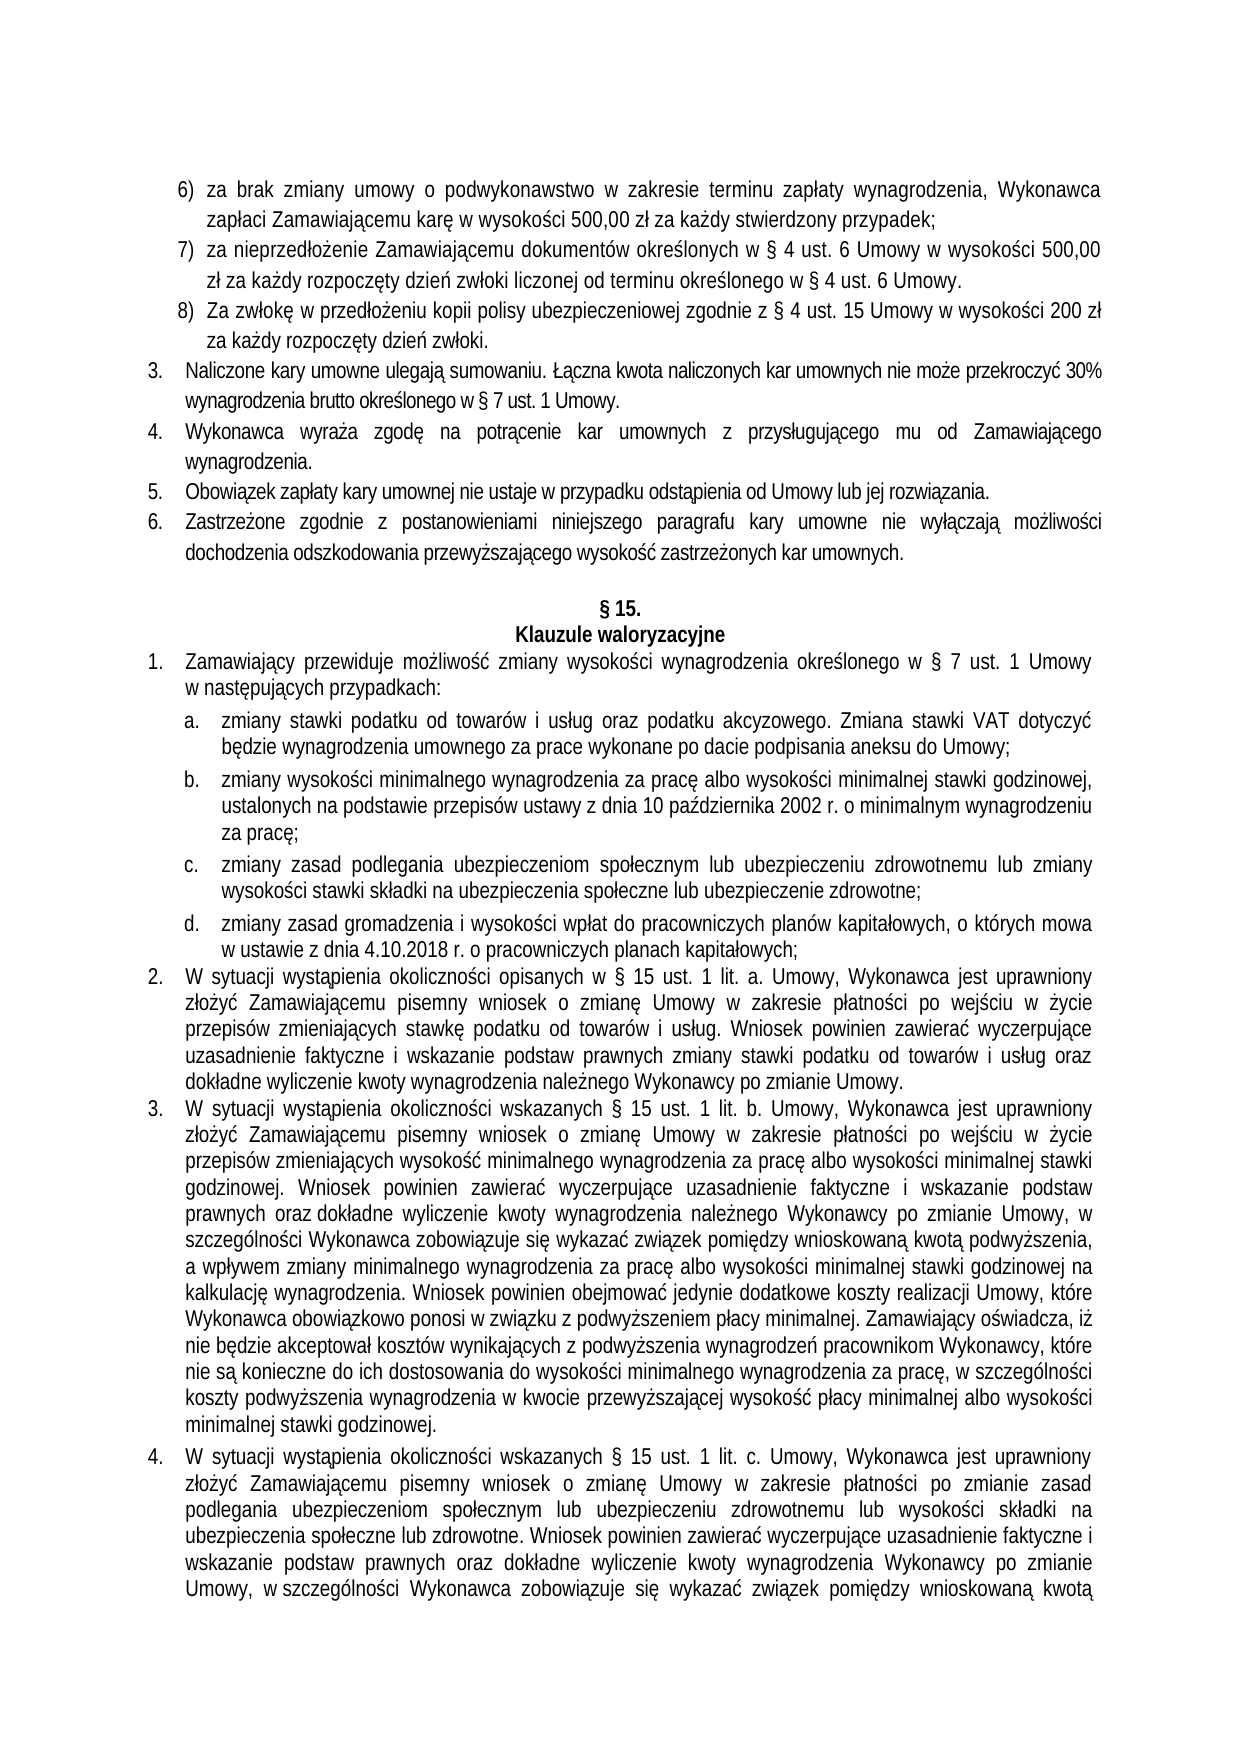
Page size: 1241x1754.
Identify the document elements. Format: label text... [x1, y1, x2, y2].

list Naliczone kary umowne ulegają sumowaniu. Łączna kwota naliczonych kar umownych nie może przekroczyć 30% wynagrodzenia brutto określonego w § 7 ust. 1 Umowy. [148, 357, 1102, 414]
list W sytuacji wystąpienia okoliczności opisanych w § 15 ust. 1 lit. a. Umowy, Wykonawca jest uprawniony złożyć Zamawiającemu pisemny wniosek o zmianę Umowy w zakresie płatności po wejściu w życie przepisów zmieniających stawkę podatku od towarów i usług. Wniosek powinien zawierać wyczerpujące uzasadnienie faktyczne i wskazanie podstaw prawnych zmiany stawki podatku od towarów i usług oraz dokładne wyliczenie kwoty wynagrodzenia należnego Wykonawcy po zmianie Umowy. [148, 963, 1093, 1094]
list zmiany wysokości minimalnego wynagrodzenia za pracę albo wysokości minimalnej stawki godzinowej, ustalonych na podstawie przepisów ustawy z dnia 10 października 2002 r. o minimalnym wynagrodzeniu za pracę; [184, 766, 1093, 845]
list zmiany stawki podatku od towarów i usług oraz podatku akcyzowego. Zmiana stawki VAT dotyczyć będzie wynagrodzenia umownego za prace wykonane po dacie podpisania aneksu do Umowy; [184, 707, 1093, 759]
list zmiany zasad gromadzenia i wysokości wpłat do pracowniczych planów kapitałowych, o których mowa w ustawie z dnia 4.10.2018 r. o pracowniczych planach kapitałowych; [184, 910, 1093, 963]
list zmiany zasad podlegania ubezpieczeniom społecznym lub ubezpieczeniu zdrowotnemu lub zmiany wysokości stawki składki na ubezpieczenia społeczne lub ubezpieczenie zdrowotne; [184, 851, 1093, 904]
list W sytuacji wystąpienia okoliczności wskazanych § 15 ust. 1 lit. b. Umowy, Wykonawca jest uprawniony złożyć Zamawiającemu pisemny wniosek o zmianę Umowy w zakresie płatności po wejściu w życie przepisów zmieniających wysokość minimalnego wynagrodzenia za pracę albo wysokości minimalnej stawki godzinowej. Wniosek powinien zawierać wyczerpujące uzasadnienie faktyczne i wskazanie podstaw prawnych oraz dokładne wyliczenie kwoty wynagrodzenia należnego Wykonawcy po zmianie Umowy, w szczególności Wykonawca zobowiązuje się wykazać związek pomiędzy wnioskowaną kwotą podwyższenia, a wpływem zmiany minimalnego wynagrodzenia za pracę albo wysokości minimalnej stawki godzinowej na kalkulację wynagrodzenia. Wniosek powinien obejmować jedynie dodatkowe koszty realizacji Umowy, które Wykonawca obowiązkowo ponosi w związku z podwyższeniem płacy minimalnej. Zamawiający oświadcza, iż nie będzie akceptował kosztów wynikających z podwyższenia wynagrodzeń pracownikom Wykonawcy, które nie są konieczne do ich dostosowania do wysokości minimalnego wynagrodzenia za pracę, w szczególności koszty podwyższenia wynagrodzenia w kwocie przewyższającej wysokość płacy minimalnej albo wysokości minimalnej stawki godzinowej. [148, 1094, 1093, 1437]
list Zamawiający przewiduje możliwość zmiany wysokości wynagrodzenia określonego w § 7 ust. 1 Umowy w następujących przypadkach: [148, 648, 1093, 701]
list za brak zmiany umowy o podwykonawstwo w zakresie terminu zapłaty wynagrodzenia, Wykonawca zapłaci Zamawiającemu karę w wysokości 500,00 zł za każdy stwierdzony przypadek; [177, 176, 1102, 233]
list Za zwłokę w przedłożeniu kopii polisy ubezpieczeniowej zgodnie z § 4 ust. 15 Umowy w wysokości 200 zł za każdy rozpoczęty dzień zwłoki. [177, 297, 1102, 353]
text Klauzule waloryzacyjne [148, 621, 1093, 648]
list Wykonawca wyraża zgodę na potrącenie kar umownych z przysługującego mu od Zamawiającego wynagrodzenia. [148, 418, 1102, 474]
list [148, 1443, 1093, 1601]
list za nieprzedłożenie Zamawiającemu dokumentów określonych w § 4 ust. 6 Umowy w wysokości 500,00 zł za każdy rozpoczęty dzień zwłoki liczonej od terminu określonego w § 4 ust. 6 Umowy. [177, 236, 1102, 293]
list Obowiązek zapłaty kary umownej nie ustaje w przypadku odstąpienia od Umowy lub jej rozwiązania. [148, 478, 1102, 504]
text § 15. [148, 595, 1093, 621]
list Zastrzeżone zgodnie z postanowieniami niniejszego paragrafu kary umowne nie wyłączają możliwości dochodzenia odszkodowania przewyższającego wysokość zastrzeżonych kar umownych. [148, 508, 1102, 565]
